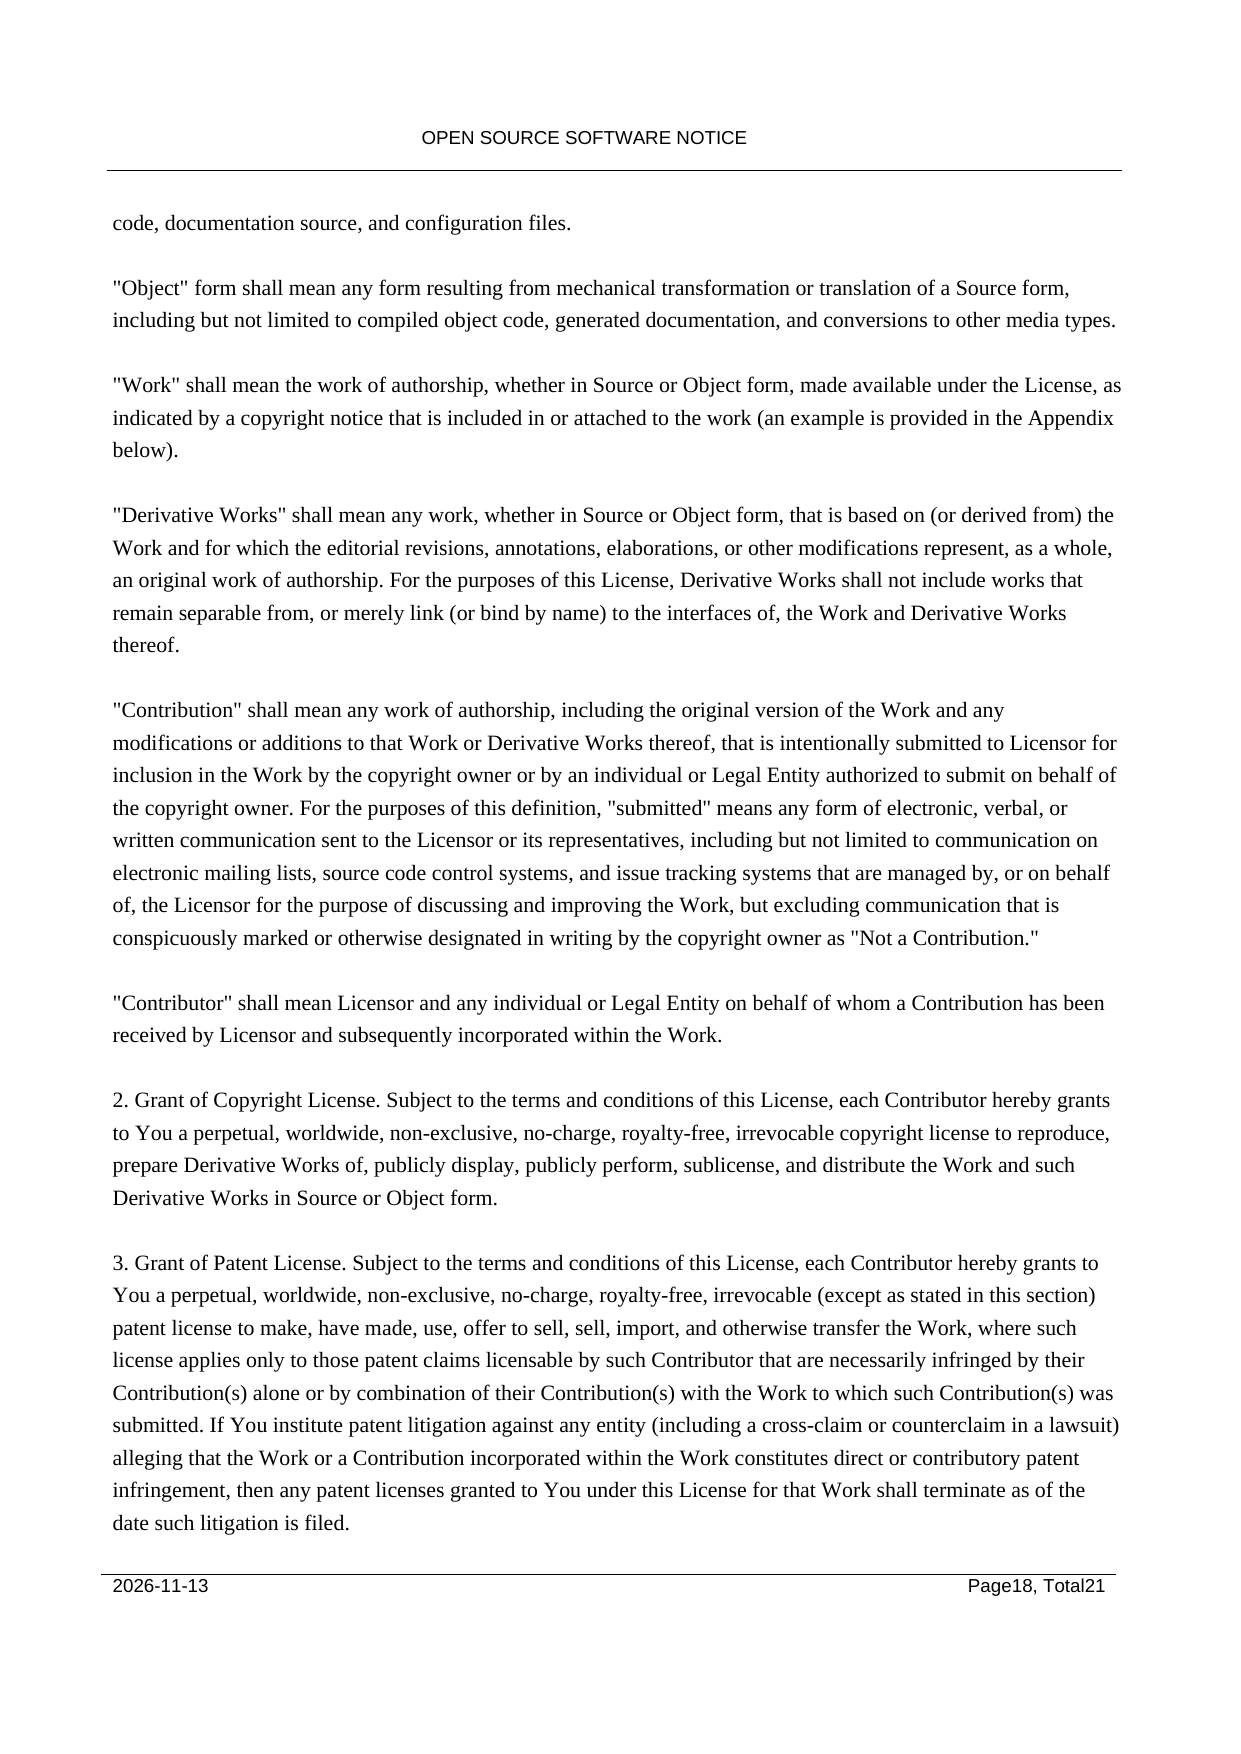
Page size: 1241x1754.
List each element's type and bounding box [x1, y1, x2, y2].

text [112, 206, 1128, 1539]
